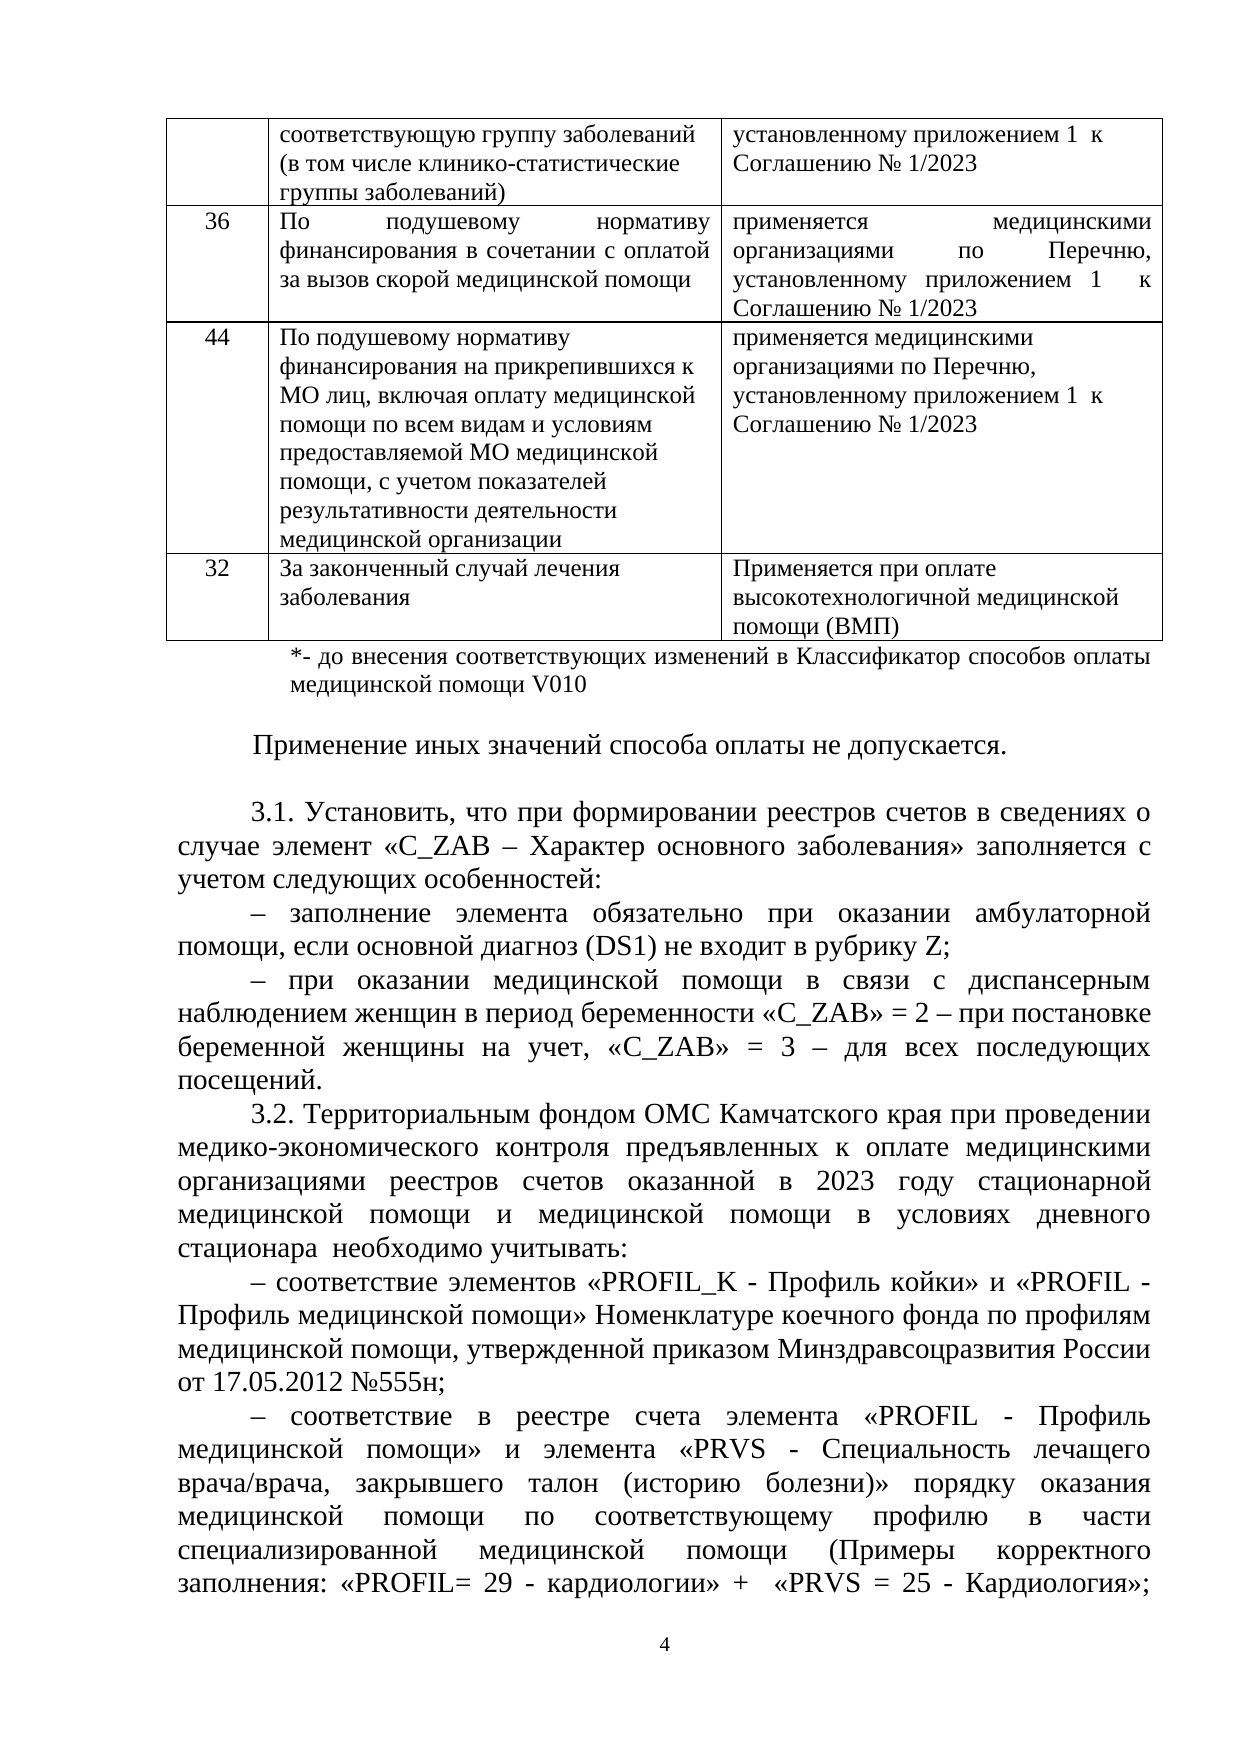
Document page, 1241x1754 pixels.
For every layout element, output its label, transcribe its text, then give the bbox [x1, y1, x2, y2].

table_cell применяется медицинскими организациями по Перечню, установленному приложением 1 к Соглашению № 1/2023 [722, 206, 1162, 321]
table_cell 44 [167, 323, 268, 552]
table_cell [722, 119, 1162, 205]
table_cell 32 [167, 554, 268, 640]
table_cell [269, 119, 721, 205]
text 3.2. Территориальным фондом ОМС Камчатского края при проведении медико-экономического контроля предъявленных к оплате медицинскими организациями реестров счетов оказанной в 2023 году стационарной медицинской помощи и медицинской помощи в условиях дневного стационара необходимо учитывать: [177, 1096, 1152, 1264]
text – при оказании медицинской помощи в связи с диспансерным наблюдением женщин в период беременности «C_ZAB» = 2 – при постановке беременной женщины на учет, «C_ZAB» = 3 – для всех последующих посещений. [177, 962, 1152, 1096]
table_cell Применяется при оплате высокотехнологичной медицинской помощи (ВМП) [722, 554, 1162, 640]
table_cell 33 [167, 119, 268, 205]
text – соответствие элементов «PROFIL_K - Профиль койки» и «PROFIL - Профиль медицинской помощи» Номенклатуре коечного фонда по профилям медицинской помощи, утвержденной приказом Минздравсоцразвития России от 17.05.2012 №555н; [177, 1264, 1152, 1398]
table_cell По подушевому нормативу финансирования на прикрепившихся к МО лиц, включая оплату медицинской помощи по всем видам и условиям предоставляемой МО медицинской помощи, с учетом показателей результативности деятельности медицинской организации [269, 323, 721, 552]
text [177, 1398, 1152, 1599]
table_cell По подушевому нормативу финансирования в сочетании с оплатой за вызов скорой медицинской помощи [269, 206, 721, 321]
table_cell применяется медицинскими организациями по Перечню, установленному приложением 1 к Соглашению № 1/2023 [722, 323, 1162, 552]
table_cell За законченный случай лечения заболевания [269, 554, 721, 640]
list *- до внесения соответствующих изменений в Классификатор способов оплаты медицинской помощи V010 [290, 641, 1152, 698]
text Применение иных значений способа оплаты не допускается. [177, 727, 1152, 761]
text 3.1. Установить, что при формировании реестров счетов в сведениях о случае элемент «C_ZAB – Характер основного заболевания» заполняется с учетом следующих особенностей: [177, 794, 1152, 895]
text – заполнение элемента обязательно при оказании амбулаторной помощи, если основной диагноз (DS1) не входит в рубрику Z; [177, 895, 1152, 962]
table_cell 36 [167, 206, 268, 321]
